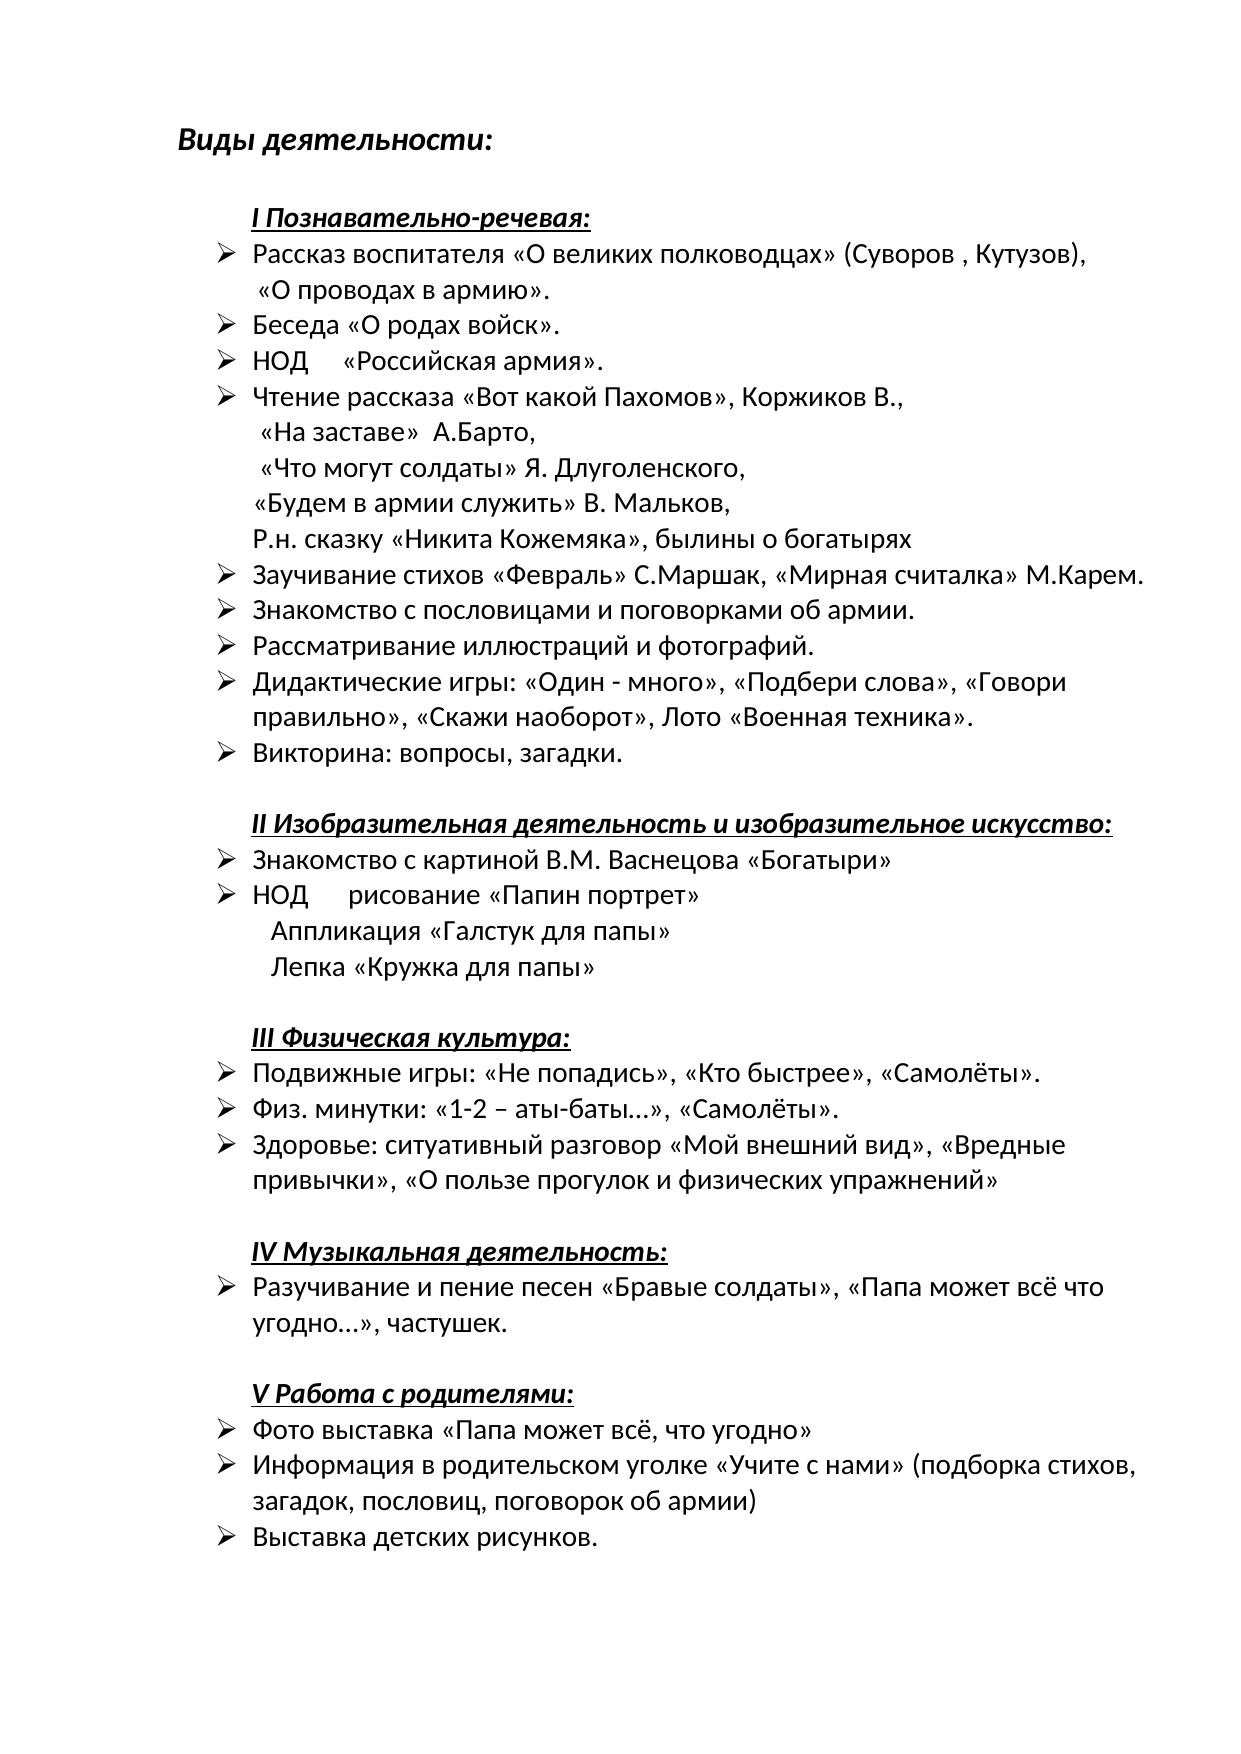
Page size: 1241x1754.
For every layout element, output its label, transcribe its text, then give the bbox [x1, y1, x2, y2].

list Рассматривание иллюстраций и фотографий. [215, 627, 1152, 663]
list «Будем в армии служить» В. Мальков, [252, 484, 1152, 520]
list Беседа «О родах войск». [215, 306, 1152, 342]
list Знакомство с пословицами и поговорками об армии. [215, 591, 1152, 627]
list Дидактические игры: «Один - много», «Подбери слова», «Говори правильно», «Скажи наоборот», Лото «Военная техника». [215, 663, 1152, 734]
list Подвижные игры: «Не попадись», «Кто быстрее», «Самолёты». [215, 1054, 1152, 1090]
list НОД рисование «Папин портрет» [215, 876, 1152, 912]
list Р.н. сказку «Никита Кожемяка», былины о богатырях [252, 520, 1152, 556]
list Информация в родительском уголке «Учите с нами» (подборка стихов, загадок, пословиц, поговорок об армии) [215, 1446, 1152, 1518]
text I Познавательно-речевая: [177, 199, 1152, 235]
list «Что могут солдаты» Я. Длуголенского, [252, 449, 1152, 484]
text Виды деятельности: [177, 118, 1152, 159]
text III Физическая культура: [177, 1019, 1152, 1054]
text V Работа с родителями: [177, 1375, 1152, 1411]
text II Изобразительная деятельность и изобразительное искусство: [177, 805, 1152, 841]
list Заучивание стихов «Февраль» С.Маршак, «Мирная считалка» М.Карем. [215, 556, 1152, 591]
text Лепка «Кружка для папы» [177, 948, 1152, 983]
list Чтение рассказа «Вот какой Пахомов», Коржиков В., [215, 378, 1152, 413]
list НОД «Российская армия». [215, 342, 1152, 378]
text «О проводах в армию». [177, 271, 1152, 306]
list Фото выставка «Папа может всё, что угодно» [215, 1411, 1152, 1446]
list Знакомство с картиной В.М. Васнецова «Богатыри» [215, 841, 1152, 876]
list Здоровье: ситуативный разговор «Мой внешний вид», «Вредные привычки», «О пользе прогулок и физических упражнений» [215, 1126, 1152, 1197]
list Физ. минутки: «1-2 – аты-баты…», «Самолёты». [215, 1090, 1152, 1126]
list Разучивание и пение песен «Бравые солдаты», «Папа может всё что угодно…», частушек. [215, 1268, 1152, 1339]
list «На заставе» А.Барто, [252, 413, 1152, 449]
text IV Музыкальная деятельность: [177, 1233, 1152, 1268]
list Рассказ воспитателя «О великих полководцах» (Суворов , Кутузов), [215, 235, 1152, 271]
list Выставка детских рисунков. [215, 1518, 1152, 1553]
text Аппликация «Галстук для папы» [177, 912, 1152, 948]
list Викторина: вопросы, загадки. [215, 734, 1152, 769]
